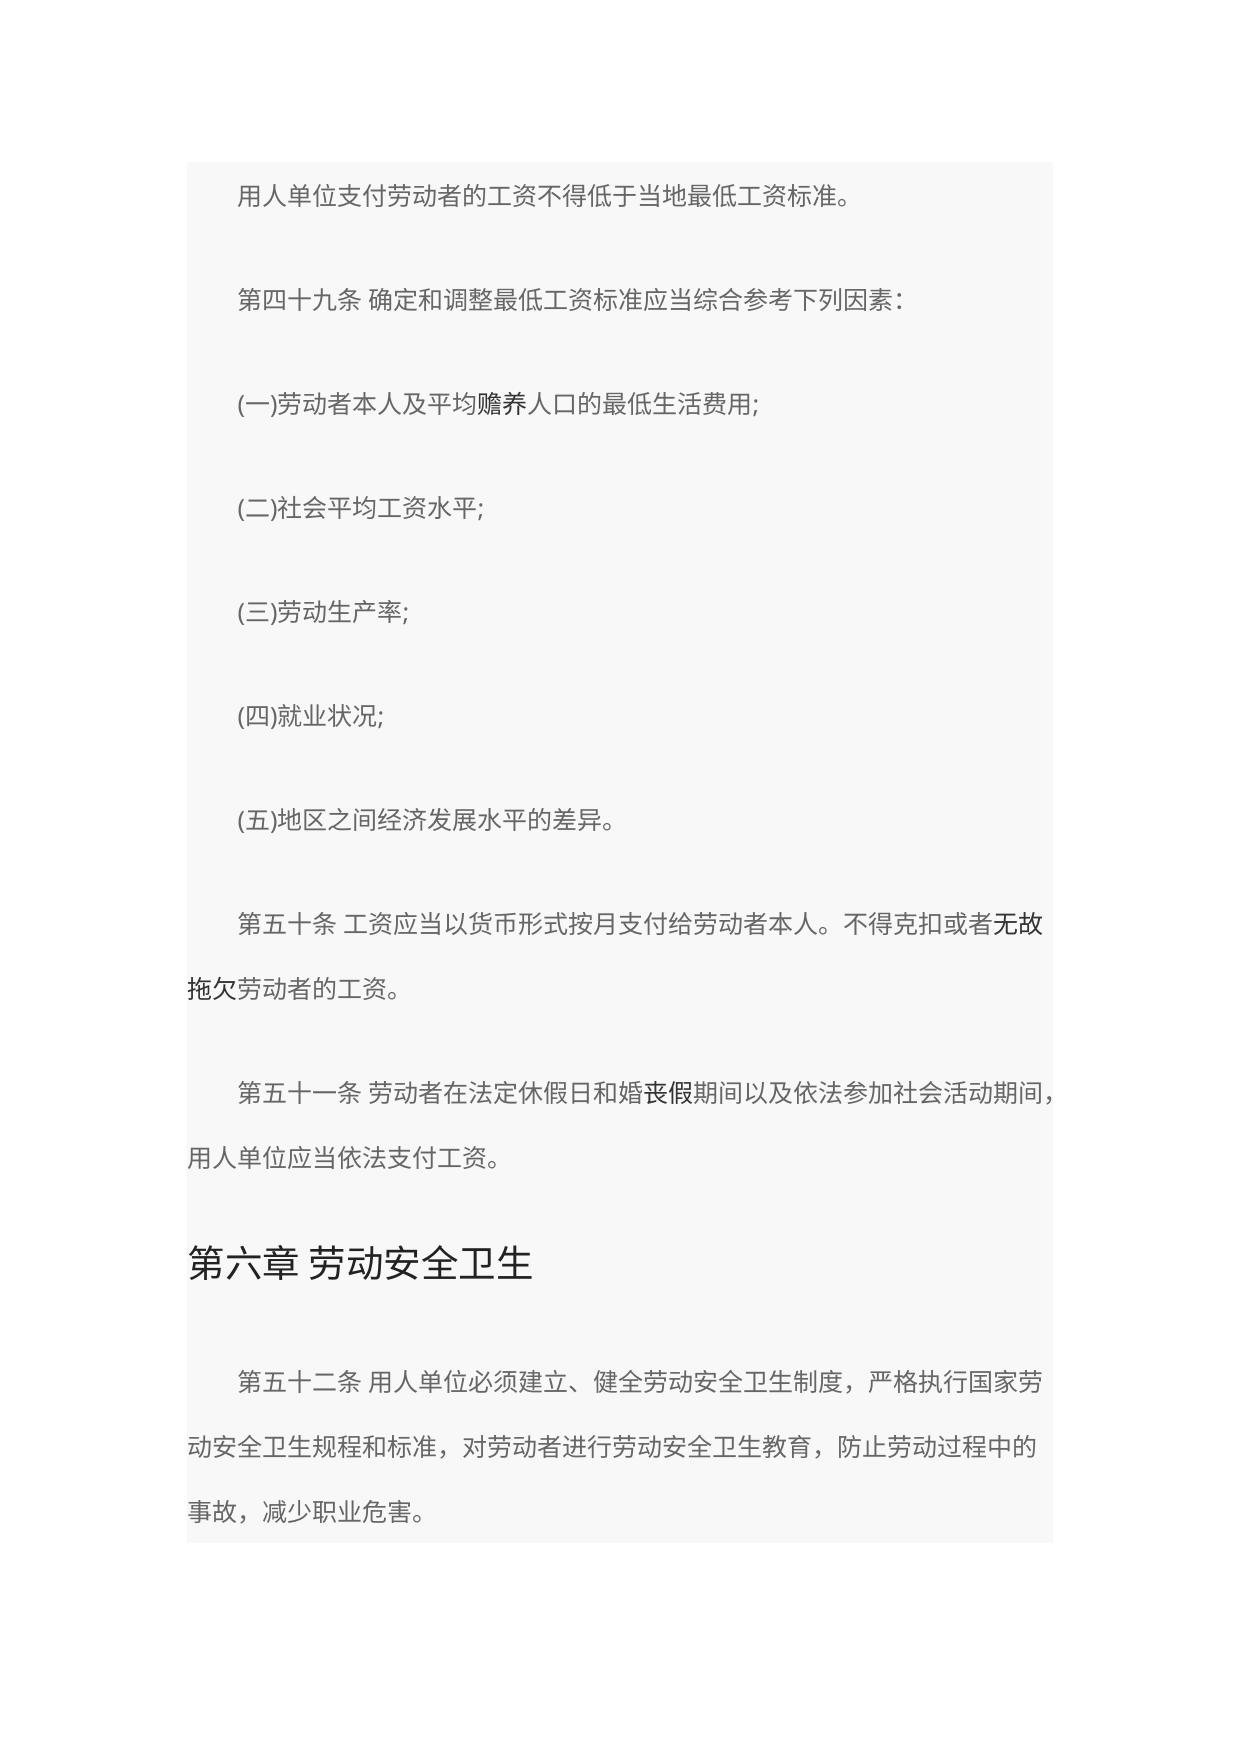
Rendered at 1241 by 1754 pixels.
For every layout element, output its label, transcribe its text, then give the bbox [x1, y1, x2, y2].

subtitle 第六章 劳动安全卫生 [187, 1228, 1053, 1293]
text 第四十九条 确定和调整最低工资标准应当综合参考下列因素： [187, 266, 1053, 331]
text 用人单位支付劳动者的工资不得低于当地最低工资标准。 [187, 162, 1053, 227]
text 第五十一条 劳动者在法定休假日和婚丧假期间以及依法参加社会活动期间，用人单位应当依法支付工资。 [187, 1059, 1053, 1189]
text (四)就业状况; [187, 682, 1053, 747]
text (一)劳动者本人及平均赡养人口的最低生活费用; [187, 370, 1053, 435]
text 第五十条 工资应当以货币形式按月支付给劳动者本人。不得克扣或者无故拖欠劳动者的工资。 [187, 890, 1053, 1020]
text (二)社会平均工资水平; [187, 474, 1053, 539]
text (三)劳动生产率; [187, 578, 1053, 643]
text 第五十二条 用人单位必须建立、健全劳动安全卫生制度，严格执行国家劳动安全卫生规程和标准，对劳动者进行劳动安全卫生教育，防止劳动过程中的事故，减少职业危害。 [187, 1348, 1053, 1543]
text (五)地区之间经济发展水平的差异。 [187, 786, 1053, 851]
